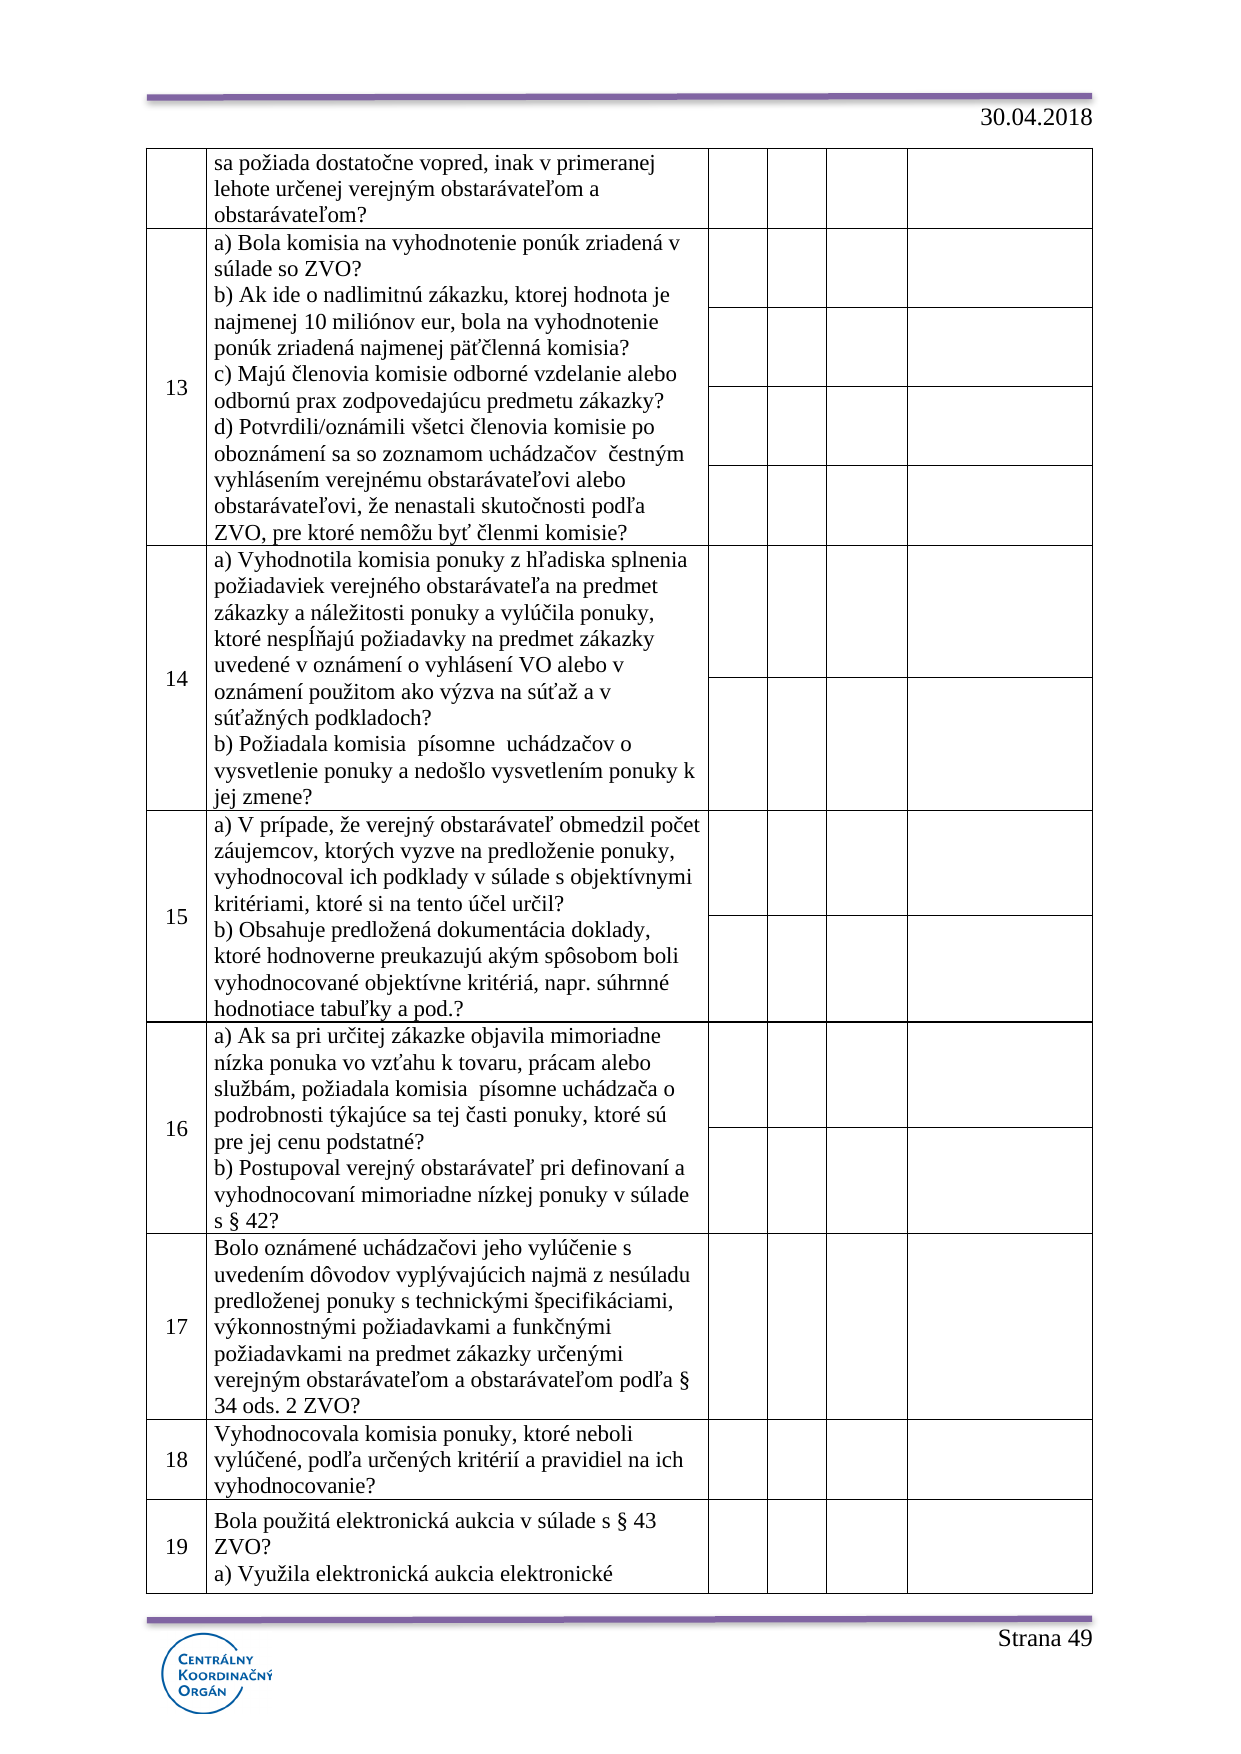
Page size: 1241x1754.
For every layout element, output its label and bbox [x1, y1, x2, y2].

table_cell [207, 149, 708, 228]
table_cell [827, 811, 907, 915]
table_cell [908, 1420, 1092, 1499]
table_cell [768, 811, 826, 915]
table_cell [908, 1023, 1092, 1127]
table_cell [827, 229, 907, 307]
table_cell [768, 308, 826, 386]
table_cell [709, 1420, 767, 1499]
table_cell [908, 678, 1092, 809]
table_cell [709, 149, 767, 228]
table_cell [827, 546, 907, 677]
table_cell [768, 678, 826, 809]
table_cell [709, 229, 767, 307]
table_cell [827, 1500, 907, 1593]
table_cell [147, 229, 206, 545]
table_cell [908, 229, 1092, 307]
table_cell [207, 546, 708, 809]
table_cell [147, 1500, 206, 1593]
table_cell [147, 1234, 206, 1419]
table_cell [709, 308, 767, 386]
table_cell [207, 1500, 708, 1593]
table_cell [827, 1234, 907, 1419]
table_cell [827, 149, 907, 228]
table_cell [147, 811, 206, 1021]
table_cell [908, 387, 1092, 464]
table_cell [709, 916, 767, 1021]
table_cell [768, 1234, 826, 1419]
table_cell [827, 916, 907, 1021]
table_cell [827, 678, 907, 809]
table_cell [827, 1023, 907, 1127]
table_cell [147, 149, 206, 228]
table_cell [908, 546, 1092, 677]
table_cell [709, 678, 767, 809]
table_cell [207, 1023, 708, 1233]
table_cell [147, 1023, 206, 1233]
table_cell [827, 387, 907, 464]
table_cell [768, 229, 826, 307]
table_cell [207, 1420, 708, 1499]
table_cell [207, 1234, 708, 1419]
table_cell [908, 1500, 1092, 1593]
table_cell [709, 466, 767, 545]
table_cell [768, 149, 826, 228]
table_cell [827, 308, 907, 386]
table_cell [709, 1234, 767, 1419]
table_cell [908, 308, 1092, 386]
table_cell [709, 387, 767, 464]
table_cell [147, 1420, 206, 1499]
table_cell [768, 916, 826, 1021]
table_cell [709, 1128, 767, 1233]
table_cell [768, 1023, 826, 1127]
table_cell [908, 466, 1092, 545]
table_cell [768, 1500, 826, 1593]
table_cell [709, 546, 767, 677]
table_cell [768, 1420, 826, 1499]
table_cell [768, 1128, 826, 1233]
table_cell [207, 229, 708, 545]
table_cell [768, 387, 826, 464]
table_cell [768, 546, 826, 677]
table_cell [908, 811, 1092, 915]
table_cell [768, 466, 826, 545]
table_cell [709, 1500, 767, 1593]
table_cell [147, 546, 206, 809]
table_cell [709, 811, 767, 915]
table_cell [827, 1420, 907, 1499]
picture [159, 1631, 272, 1713]
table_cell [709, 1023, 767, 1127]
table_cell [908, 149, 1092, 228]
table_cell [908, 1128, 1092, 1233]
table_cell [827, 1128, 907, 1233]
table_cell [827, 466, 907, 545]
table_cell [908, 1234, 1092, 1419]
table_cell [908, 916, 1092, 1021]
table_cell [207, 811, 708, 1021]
